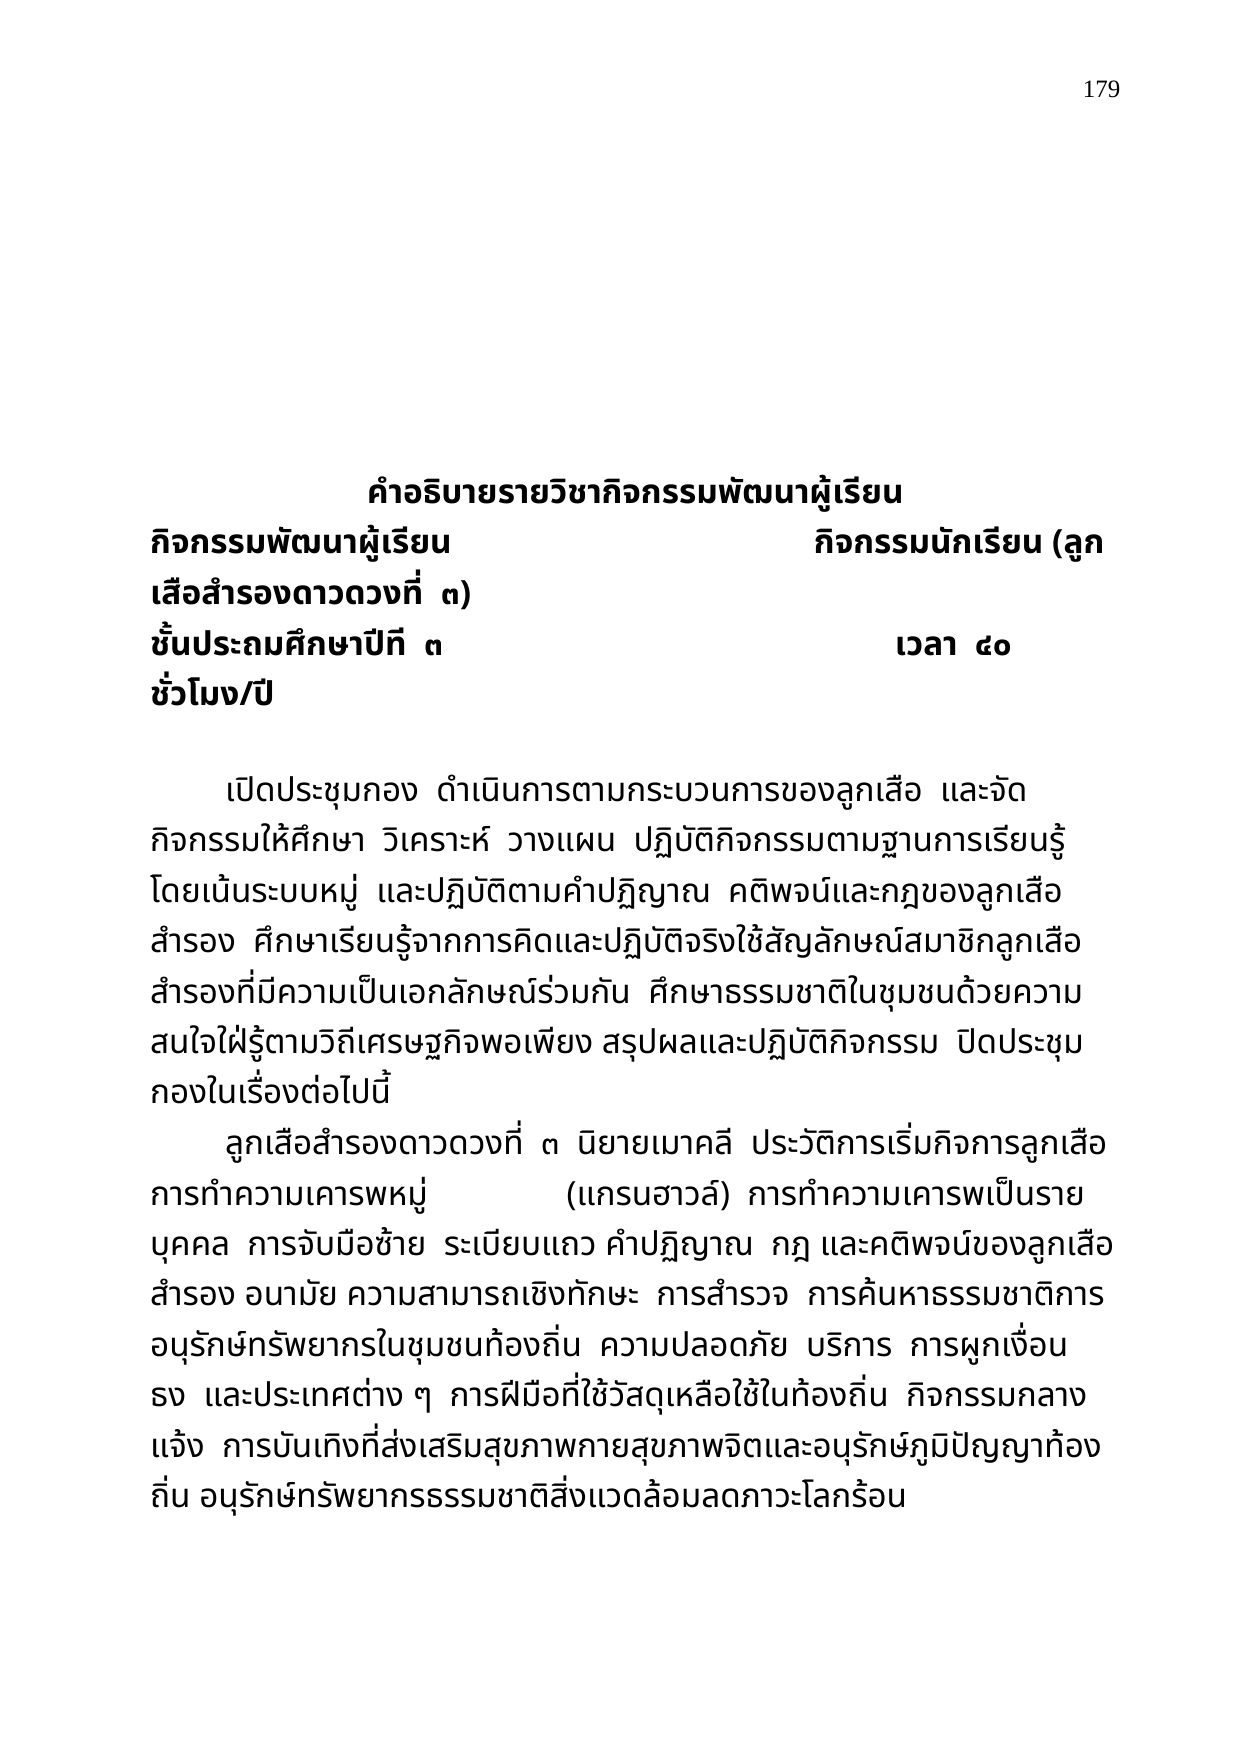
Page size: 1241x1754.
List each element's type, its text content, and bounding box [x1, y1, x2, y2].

text กิจกรรมพัฒนาผู้เรียน กิจกรรมนักเรียน (ลูกเสือสำรองดาวดวงที่ ๓) [150, 518, 1120, 619]
text ลูกเสือสำรองดาวดวงที่ ๓ นิยายเมาคลี ประวัติการเริ่มกิจการลูกเสือ การทำความเคารพหมู่ (แกรนฮาวล์) การทำความเคารพเป็นรายบุคคล การจับมือซ้าย ระเบียบแถว คำปฏิญาณ กฎ และคติพจน์ของลูกเสือสำรอง อนามัย ความสามารถเชิงทักษะ การสำรวจ การค้นหาธรรมชาติการอนุรักษ์ทรัพยากรในชุมชนท้องถิ่น ความปลอดภัย บริการ การผูกเงื่อน ธง และประเทศต่าง ๆ การฝีมือที่ใช้วัสดุเหลือใช้ในท้องถิ่น กิจกรรมกลางแจ้ง การบันเทิงที่ส่งเสริมสุขภาพกายสุขภาพจิตและอนุรักษ์ภูมิปัญญาท้องถิ่น อนุรักษ์ทรัพยากรธรรมชาติสิ่งแวดล้อมลดภาวะโลกร้อน [150, 1119, 1120, 1522]
text คำอธิบายรายวิชากิจกรรมพัฒนาผู้เรียน [150, 468, 1120, 518]
text ชั้นประถมศึกษาปีที ๓ เวลา ๔๐ ชั่วโมง/ปี [150, 619, 1120, 721]
text เปิดประชุมกอง ดำเนินการตามกระบวนการของลูกเสือ และจัดกิจกรรมให้ศึกษา วิเคราะห์ วางแผน ปฏิบัติกิจกรรมตามฐานการเรียนรู้ โดยเน้นระบบหมู่ และปฏิบัติตามคำปฏิญาณ คติพจน์และกฎของลูกเสือสำรอง ศึกษาเรียนรู้จากการคิดและปฏิบัติจริงใช้สัญลักษณ์สมาชิกลูกเสือสำรองที่มีความเป็นเอกลักษณ์ร่วมกัน ศึกษาธรรมชาติในชุมชนด้วยความสนใจใฝ่รู้ตามวิถีเศรษฐกิจพอเพียง สรุปผลและปฏิบัติกิจกรรม ปิดประชุมกองในเรื่องต่อไปนี้ [150, 766, 1120, 1119]
